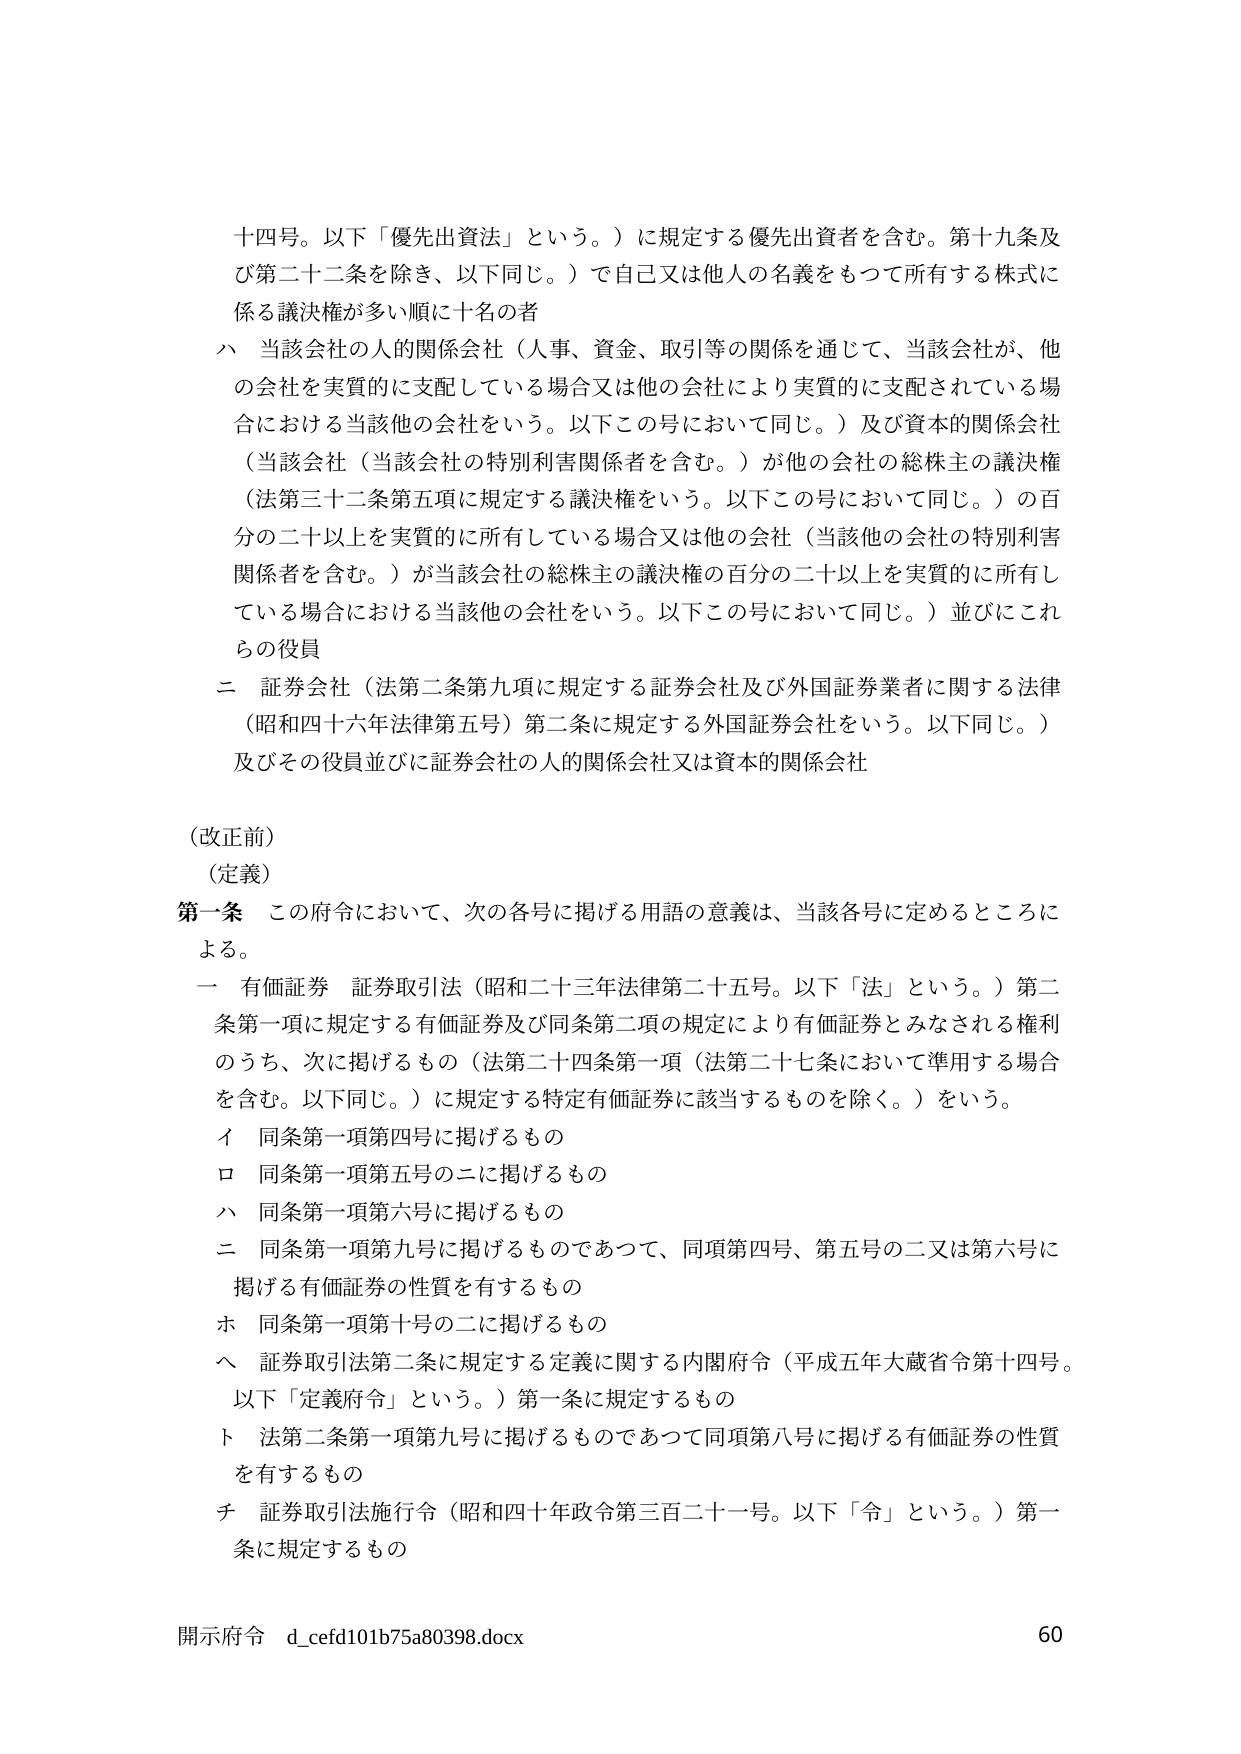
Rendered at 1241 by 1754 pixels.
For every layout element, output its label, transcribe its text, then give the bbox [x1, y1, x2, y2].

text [215, 217, 1063, 329]
text ニ 同条第一項第九号に掲げるものであつて、同項第四号、第五号の二又は第六号に掲げる有価証券の性質を有するもの [215, 1229, 1063, 1304]
text ロ 同条第一項第五号のニに掲げるもの [215, 1154, 1063, 1192]
text イ 同条第一項第四号に掲げるもの [215, 1117, 1063, 1154]
text 一 有価証券 証券取引法（昭和二十三年法律第二十五号。以下「法」という。）第二条第一項に規定する有価証券及び同条第二項の規定により有価証券とみなされる権利のうち、次に掲げるもの（法第二十四条第一項（法第二十七条において準用する場合を含む。以下同じ。）に規定する特定有価証券に該当するものを除く。）をいう。 [196, 967, 1063, 1117]
text ハ 当該会社の人的関係会社（人事、資金、取引等の関係を通じて、当該会社が、他の会社を実質的に支配している場合又は他の会社により実質的に支配されている場合における当該他の会社をいう。以下この号において同じ。）及び資本的関係会社（当該会社（当該会社の特別利害関係者を含む。）が他の会社の総株主の議決権（法第三十二条第五項に規定する議決権をいう。以下この号において同じ。）の百分の二十以上を実質的に所有している場合又は他の会社（当該他の会社の特別利害関係者を含む。）が当該会社の総株主の議決権の百分の二十以上を実質的に所有している場合における当該他の会社をいう。以下この号において同じ。）並びにこれらの役員 [215, 329, 1063, 667]
text （改正前） [177, 817, 1063, 854]
text ハ 同条第一項第六号に掲げるもの [215, 1192, 1063, 1229]
text チ 証券取引法施行令（昭和四十年政令第三百二十一号。以下「令」という。）第一条に規定するもの [215, 1492, 1063, 1567]
text ニ 証券会社（法第二条第九項に規定する証券会社及び外国証券業者に関する法律（昭和四十六年法律第五号）第二条に規定する外国証券会社をいう。以下同じ。）及びその役員並びに証券会社の人的関係会社又は資本的関係会社 [215, 667, 1063, 779]
text 第一条 この府令において、次の各号に掲げる用語の意義は、当該各号に定めるところによる。 [177, 892, 1063, 967]
text へ 証券取引法第二条に規定する定義に関する内閣府令（平成五年大蔵省令第十四号。以下「定義府令」という。）第一条に規定するもの [215, 1342, 1063, 1417]
text （定義） [196, 854, 1063, 892]
text ホ 同条第一項第十号の二に掲げるもの [215, 1304, 1063, 1342]
text ト 法第二条第一項第九号に掲げるものであつて同項第八号に掲げる有価証券の性質を有するもの [215, 1417, 1063, 1492]
